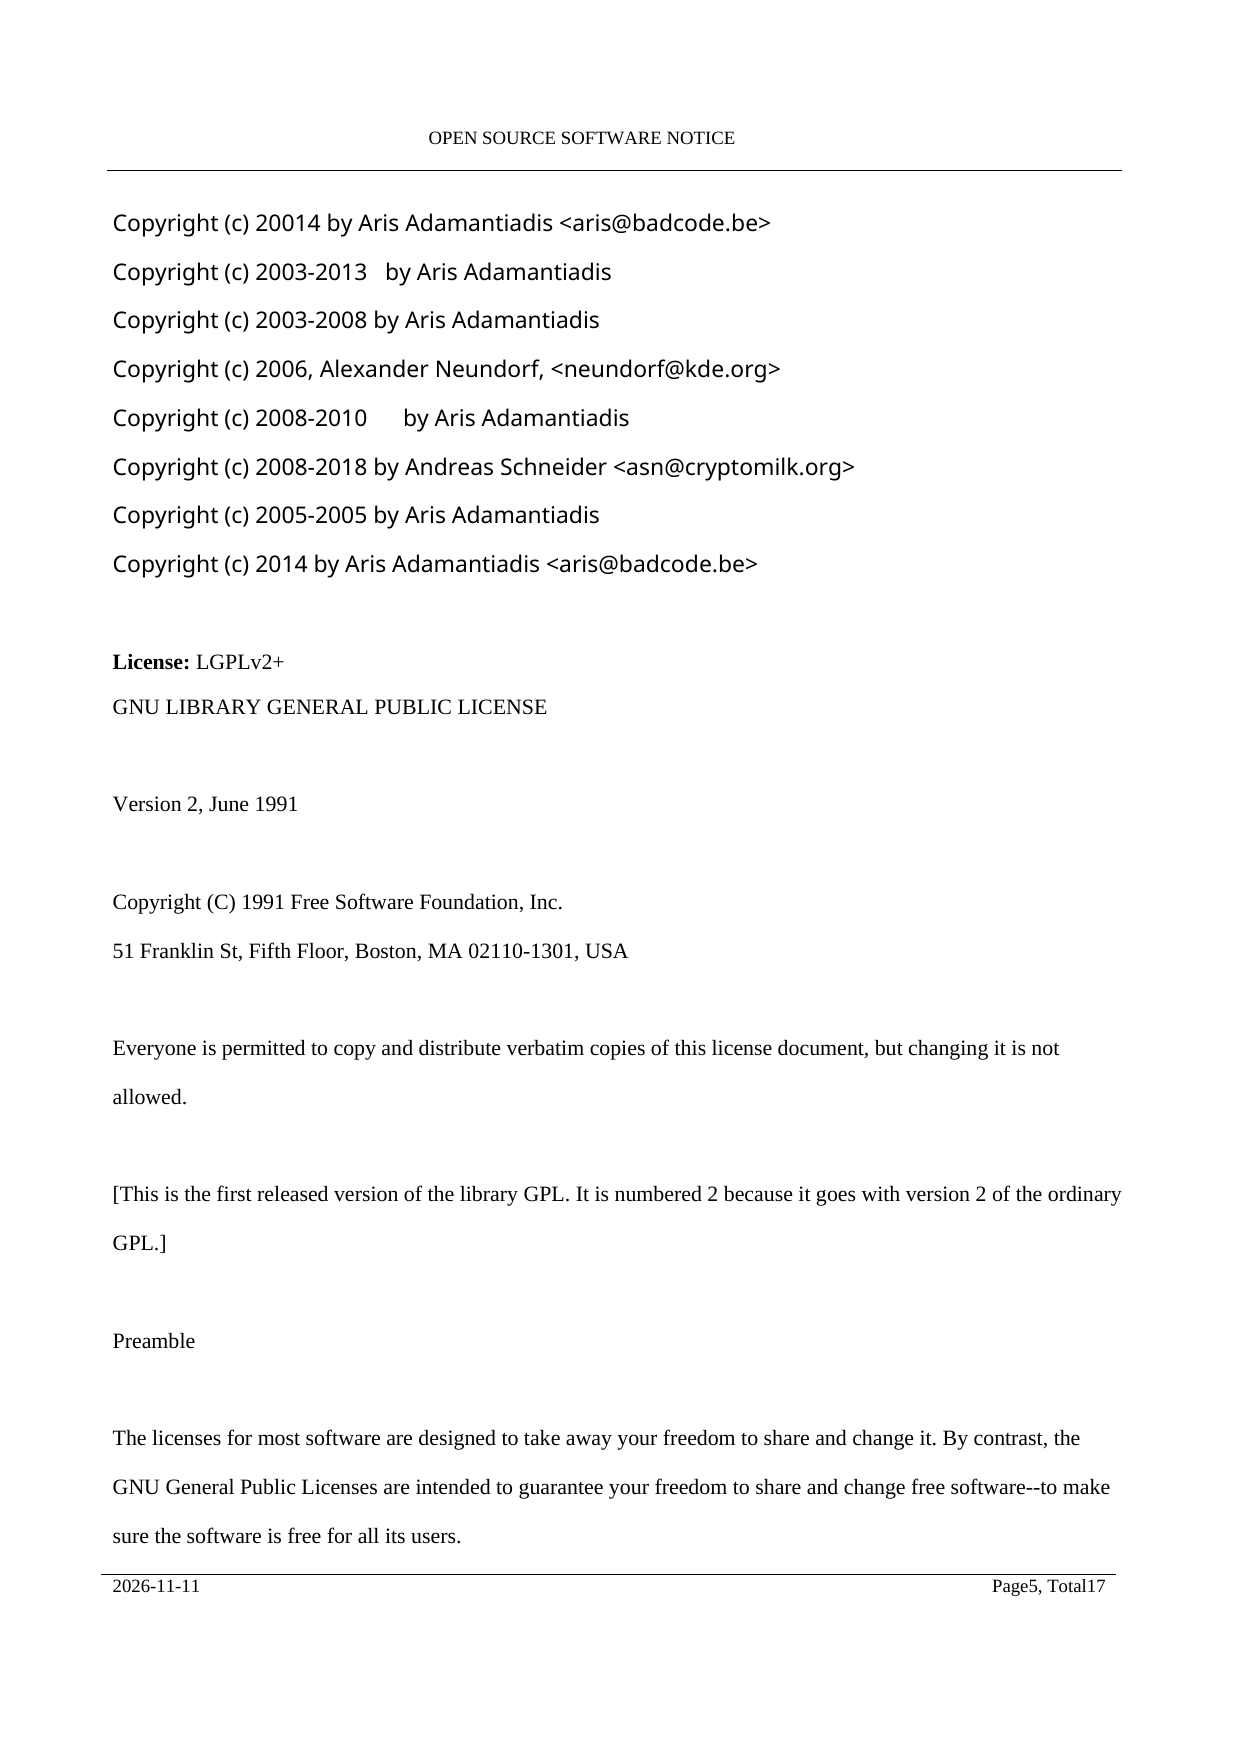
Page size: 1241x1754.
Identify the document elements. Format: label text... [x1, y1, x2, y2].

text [112, 206, 1128, 629]
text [112, 690, 1128, 1551]
text License: LGPLv2+ [112, 645, 1128, 678]
